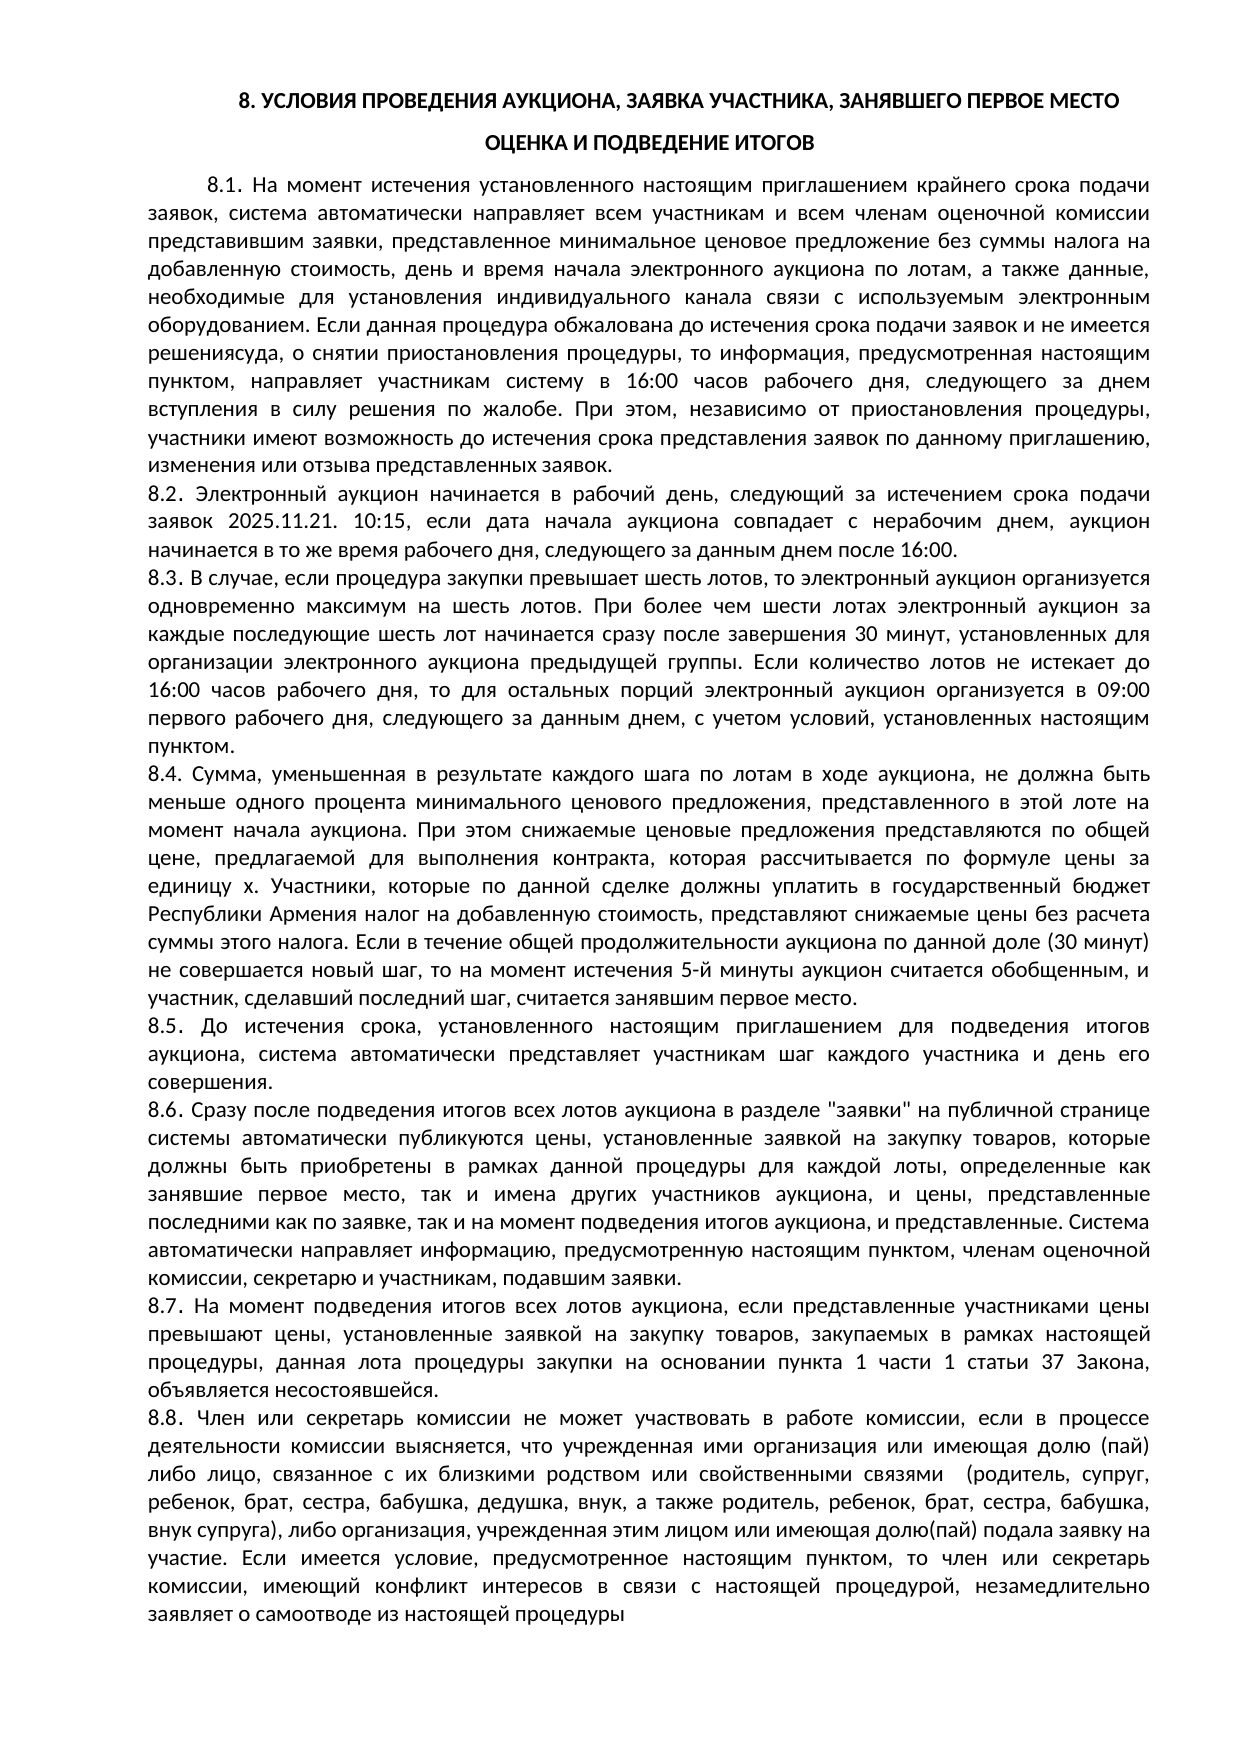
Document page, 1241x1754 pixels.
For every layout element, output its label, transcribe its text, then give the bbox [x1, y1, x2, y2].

text 8.3․ В случае, если процедура закупки превышает шесть лотов, то электронный аукцион организуется одновременно максимум на шесть лотов. При более чем шести лотах электронный аукцион за каждые последующие шесть лот начинается сразу после завершения 30 минут, установленных для организации электронного аукциона предыдущей группы. Если количество лотов не истекает до 16:00 часов рабочего дня, то для остальных порций электронный аукцион организуется в 09:00 первого рабочего дня, следующего за данным днем, с учетом условий, установленных настоящим пунктом. [148, 563, 1152, 759]
text 8.6․ Сразу после подведения итогов всех лотов аукциона в разделе "заявки" на публичной странице системы автоматически публикуются цены, установленные заявкой на закупку товаров, которые должны быть приобретены в рамках данной процедуры для каждой лоты, определенные как занявшие первое место, так и имена других участников аукциона, и цены, представленные последними как по заявке, так и на момент подведения итогов аукциона, и представленные. Система автоматически направляет информацию, предусмотренную настоящим пунктом, членам оценочной комиссии, секретарю и участникам, подавшим заявки. [148, 1095, 1152, 1291]
text 8. УСЛОВИЯ ПРОВЕДЕНИЯ АУКЦИОНА, ЗАЯВКА УЧАСТНИКА, ЗАНЯВШЕГО ПЕРВОЕ МЕСТО ОЦЕНКА И ПОДВЕДЕНИЕ ИТОГОВ [148, 86, 1152, 156]
text 8.4. Сумма, уменьшенная в результате каждого шага по лотам в ходе аукциона, не должна быть меньше одного процента минимального ценового предложения, представленного в этой лоте на момент начала аукциона. При этом снижаемые ценовые предложения представляются по общей цене, предлагаемой для выполнения контракта, которая рассчитывается по формуле цены за единицу x. Участники, которые по данной сделке должны уплатить в государственный бюджет Республики Армения налог на добавленную стоимость, представляют снижаемые цены без расчета суммы этого налога. Если в течение общей продолжительности аукциона по данной доле (30 минут) не совершается новый шаг, то на момент истечения 5-й минуты аукцион считается обобщенным, и участник, сделавший последний шаг, считается занявшим первое место. [148, 759, 1152, 1011]
text 8.2․ Электронный аукцион начинается в рабочий день, следующий за истечением срока подачи заявок 2025.11.21. 10:15 , если дата начала аукциона совпадает с нерабочим днем, аукцион начинается в то же время рабочего дня, следующего за данным днем после 16:00. [148, 479, 1152, 563]
text 8.1․ На момент истечения установленного настоящим приглашением крайнего срока подачи заявок, система автоматически направляет всем участникам и всем членам оценочной комиссии представившим заявки, представленное минимальное ценовое предложение без суммы налога на добавленную стоимость, день и время начала электронного аукциона по лотам, а также данные, необходимые для установления индивидуального канала связи с используемым электронным оборудованием. Если данная процедура обжалована до истечения срока подачи заявок и не имеется решениясуда, о снятии приостановления процедуры, то информация, предусмотренная настоящим пунктом, направляет участникам систему в 16:00 часов рабочего дня, следующего за днем вступления в силу решения по жалобе. При этом, независимо от приостановления процедуры, участники имеют возможность до истечения срока представления заявок по данному приглашению, изменения или отзыва представленных заявок. [148, 170, 1152, 479]
text 8.7․ На момент подведения итогов всех лотов аукциона, если представленные участниками цены превышают цены, установленные заявкой на закупку товаров, закупаемых в рамках настоящей процедуры, данная лота процедуры закупки на основании пункта 1 части 1 статьи 37 Закона, объявляется несостоявшейся. [148, 1291, 1152, 1403]
text 8.5․ До истечения срока, установленного настоящим приглашением для подведения итогов аукциона, система автоматически представляет участникам шаг каждого участника и день его совершения. [148, 1011, 1152, 1095]
text 8.8․ Член или секретарь комиссии не может участвовать в работе комиссии, если в процессе деятельности комиссии выясняется, что учрежденная ими организация или имеющая долю (пай) либо лицо, связанное с их близкими родством или свойственными связями (родитель, супруг, ребенок, брат, сестра, бабушка, дедушка, внук, а также родитель, ребенок, брат, сестра, бабушка, внук супруга), либо организация, учрежденная этим лицом или имеющая долю(пай) подала заявку на участие. Если имеется условие, предусмотренное настоящим пунктом, то член или секретарь комиссии, имеющий конфликт интересов в связи с настоящей процедурой, незамедлительно заявляет о самоотводе из настоящей процедуры [148, 1403, 1152, 1627]
